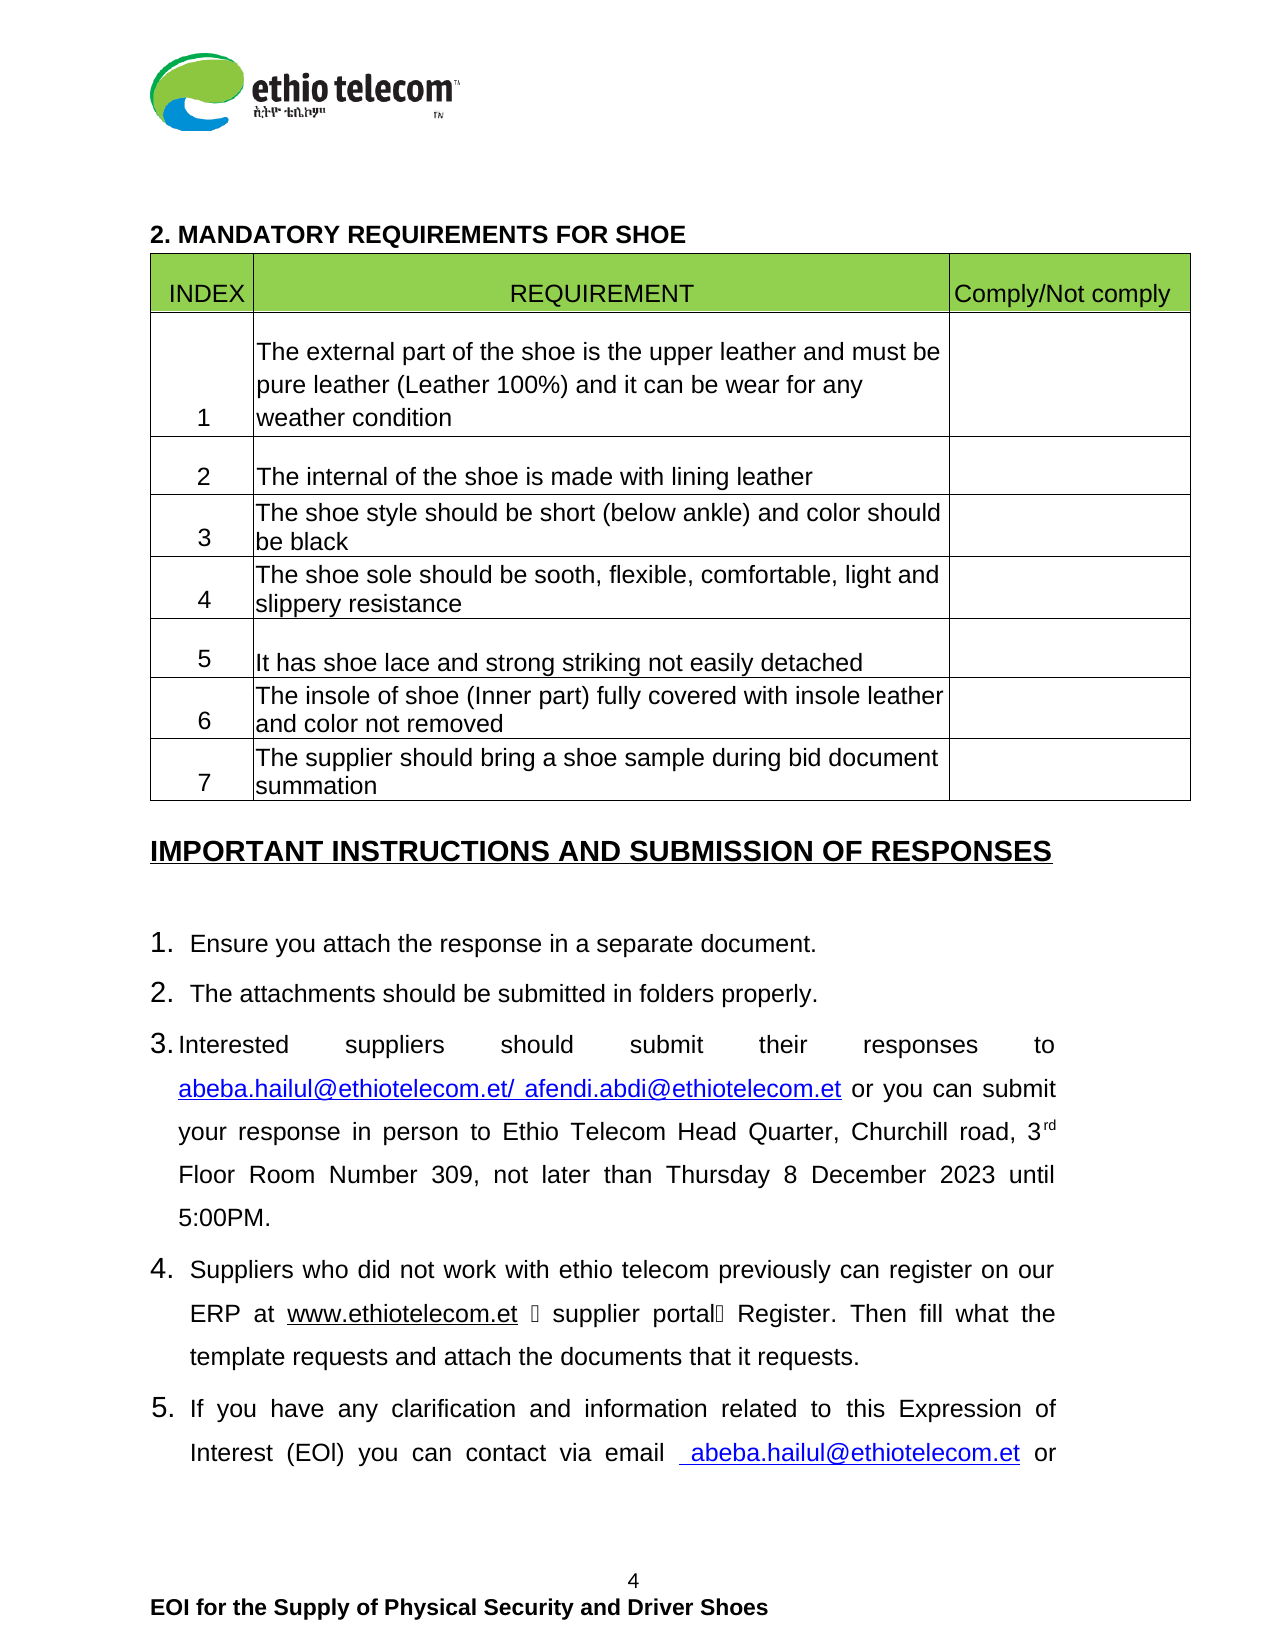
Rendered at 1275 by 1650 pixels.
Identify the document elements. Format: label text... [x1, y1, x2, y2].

list Interested suppliers should submit their responses to abeba.hailul@ethiotelecom.et/ afendi.abdi@ethiotelecom.et or you can submit your response in person to Ethio Telecom Head Quarter, Churchill road, 3rd Floor Room Number 309, not later than Thursday 8 December 2023 until 5:00PM. [150, 1026, 1056, 1232]
table_cell 2 [151, 437, 253, 494]
table_header Comply/Not comply [950, 254, 1190, 311]
table_cell [950, 437, 1190, 494]
table_cell 5 [151, 619, 253, 676]
table_cell The shoe style should be short (below ankle) and color should be black [254, 495, 949, 556]
subtitle 2. MANDATORY REQUIREMENTS FOR SHOE [150, 220, 1116, 249]
table_cell [950, 313, 1190, 436]
list Suppliers who did not work with ethio telecom previously can register on our ERP at www.ethiotelecom.et supplier portal Register. Then fill what the template requests and attach the documents that it requests. [150, 1251, 1056, 1371]
list The attachments should be submitted in folders properly. [150, 976, 1056, 1009]
subtitle IMPORTANT INSTRUCTIONS AND SUBMISSION OF RESPONSES [150, 834, 1116, 867]
table_cell 1 [151, 313, 253, 436]
table_cell The external part of the shoe is the upper leather and must be pure leather (Leather 100%) and it can be wear for any weather condition [254, 313, 949, 436]
table_cell The supplier should bring a shoe sample during bid document summation [254, 739, 949, 800]
table_cell 4 [151, 557, 253, 618]
table_cell The internal of the shoe is made with lining leather [254, 437, 949, 494]
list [151, 1391, 1056, 1468]
table_cell [950, 557, 1190, 618]
table_cell It has shoe lace and strong striking not easily detached [254, 619, 949, 676]
list Ensure you attach the response in a separate document. [150, 925, 1056, 959]
table_cell [950, 678, 1190, 738]
table_cell 3 [151, 495, 253, 556]
table_cell [950, 739, 1190, 800]
table_cell [950, 619, 1190, 676]
table_cell The insole of shoe (Inner part) fully covered with insole leather and color not removed [254, 678, 949, 738]
table_cell 7 [151, 739, 253, 800]
table_header INDEX [151, 254, 253, 311]
table_cell [950, 495, 1190, 556]
table_cell 6 [151, 678, 253, 738]
picture [433, 110, 444, 119]
table_cell The shoe sole should be sooth, flexible, comfortable, light and slippery resistance [254, 557, 949, 618]
table_header REQUIREMENT [254, 254, 949, 311]
